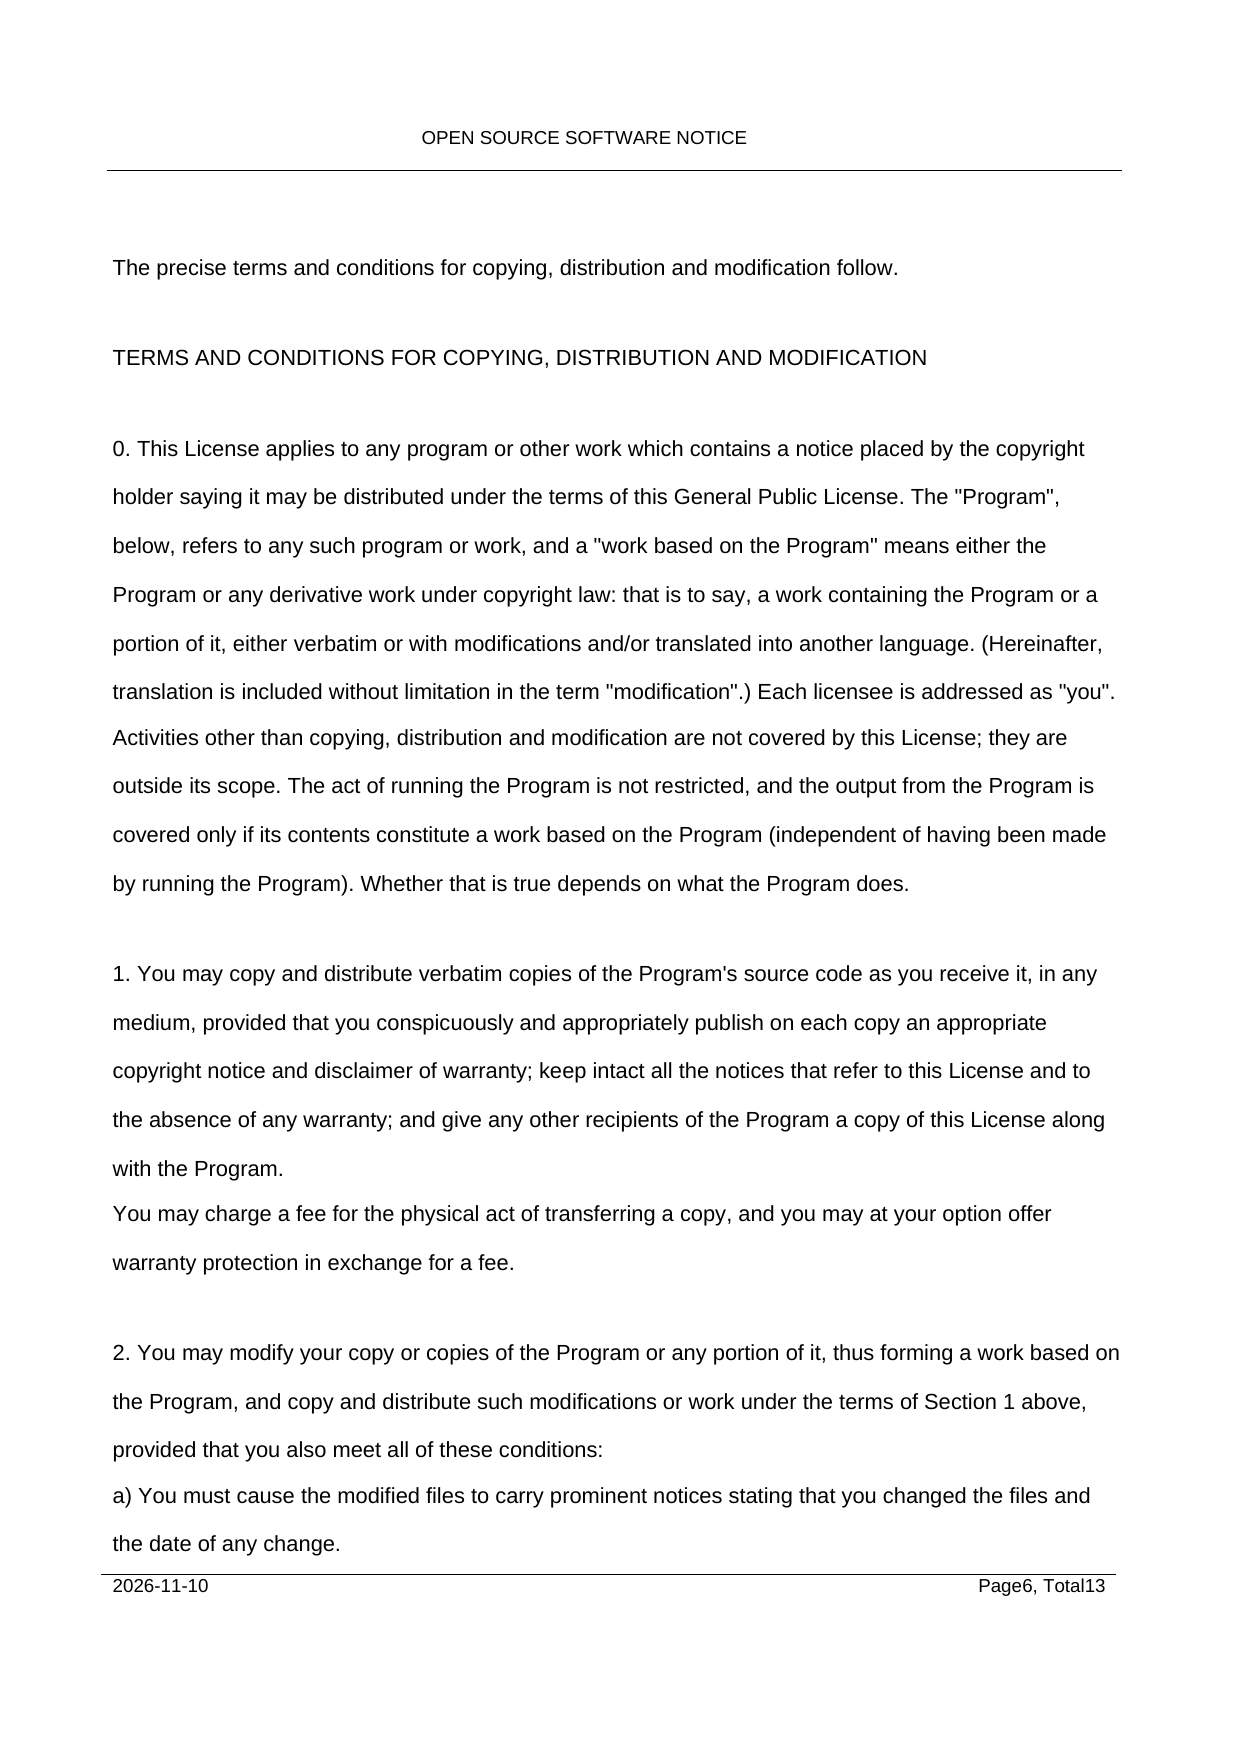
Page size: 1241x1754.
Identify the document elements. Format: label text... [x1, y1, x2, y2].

text 0. This License applies to any program or other work which contains a notice placed by the copyright holder saying it may be distributed under the terms of this General Public License. The "Program", below, refers to any such program or work, and a "work based on the Program" means either the Program or any derivative work under copyright law: that is to say, a work containing the Program or a portion of it, either verbatim or with modifications and/or translated into another language. (Hereinafter, translation is included without limitation in the term "modification".) Each licensee is addressed as "you". [112, 432, 1128, 708]
text Activities other than copying, distribution and modification are not covered by this License; they are outside its scope. The act of running the Program is not restricted, and the output from the Program is covered only if its contents constitute a work based on the Program (independent of having been made by running the Program). Whether that is true depends on what the Program does. [112, 721, 1128, 899]
text 1. You may copy and distribute verbatim copies of the Program's source code as you receive it, in any medium, provided that you conspicuously and appropriately publish on each copy an appropriate copyright notice and disclaimer of warranty; keep intact all the notices that refer to this License and to the absence of any warranty; and give any other recipients of the Program a copy of this License along with the Program. [112, 957, 1128, 1185]
text The precise terms and conditions for copying, distribution and modification follow. [112, 251, 1128, 284]
text You may charge a fee for the physical act of transferring a copy, and you may at your option offer warranty protection in exchange for a fee. [112, 1197, 1128, 1278]
text a) You must cause the modified files to carry prominent notices stating that you changed the files and the date of any change. [112, 1479, 1128, 1560]
text TERMS AND CONDITIONS FOR COPYING, DISTRIBUTION AND MODIFICATION [112, 342, 1128, 374]
text 2. You may modify your copy or copies of the Program or any portion of it, thus forming a work based on the Program, and copy and distribute such modifications or work under the terms of Section 1 above, provided that you also meet all of these conditions: [112, 1336, 1128, 1466]
